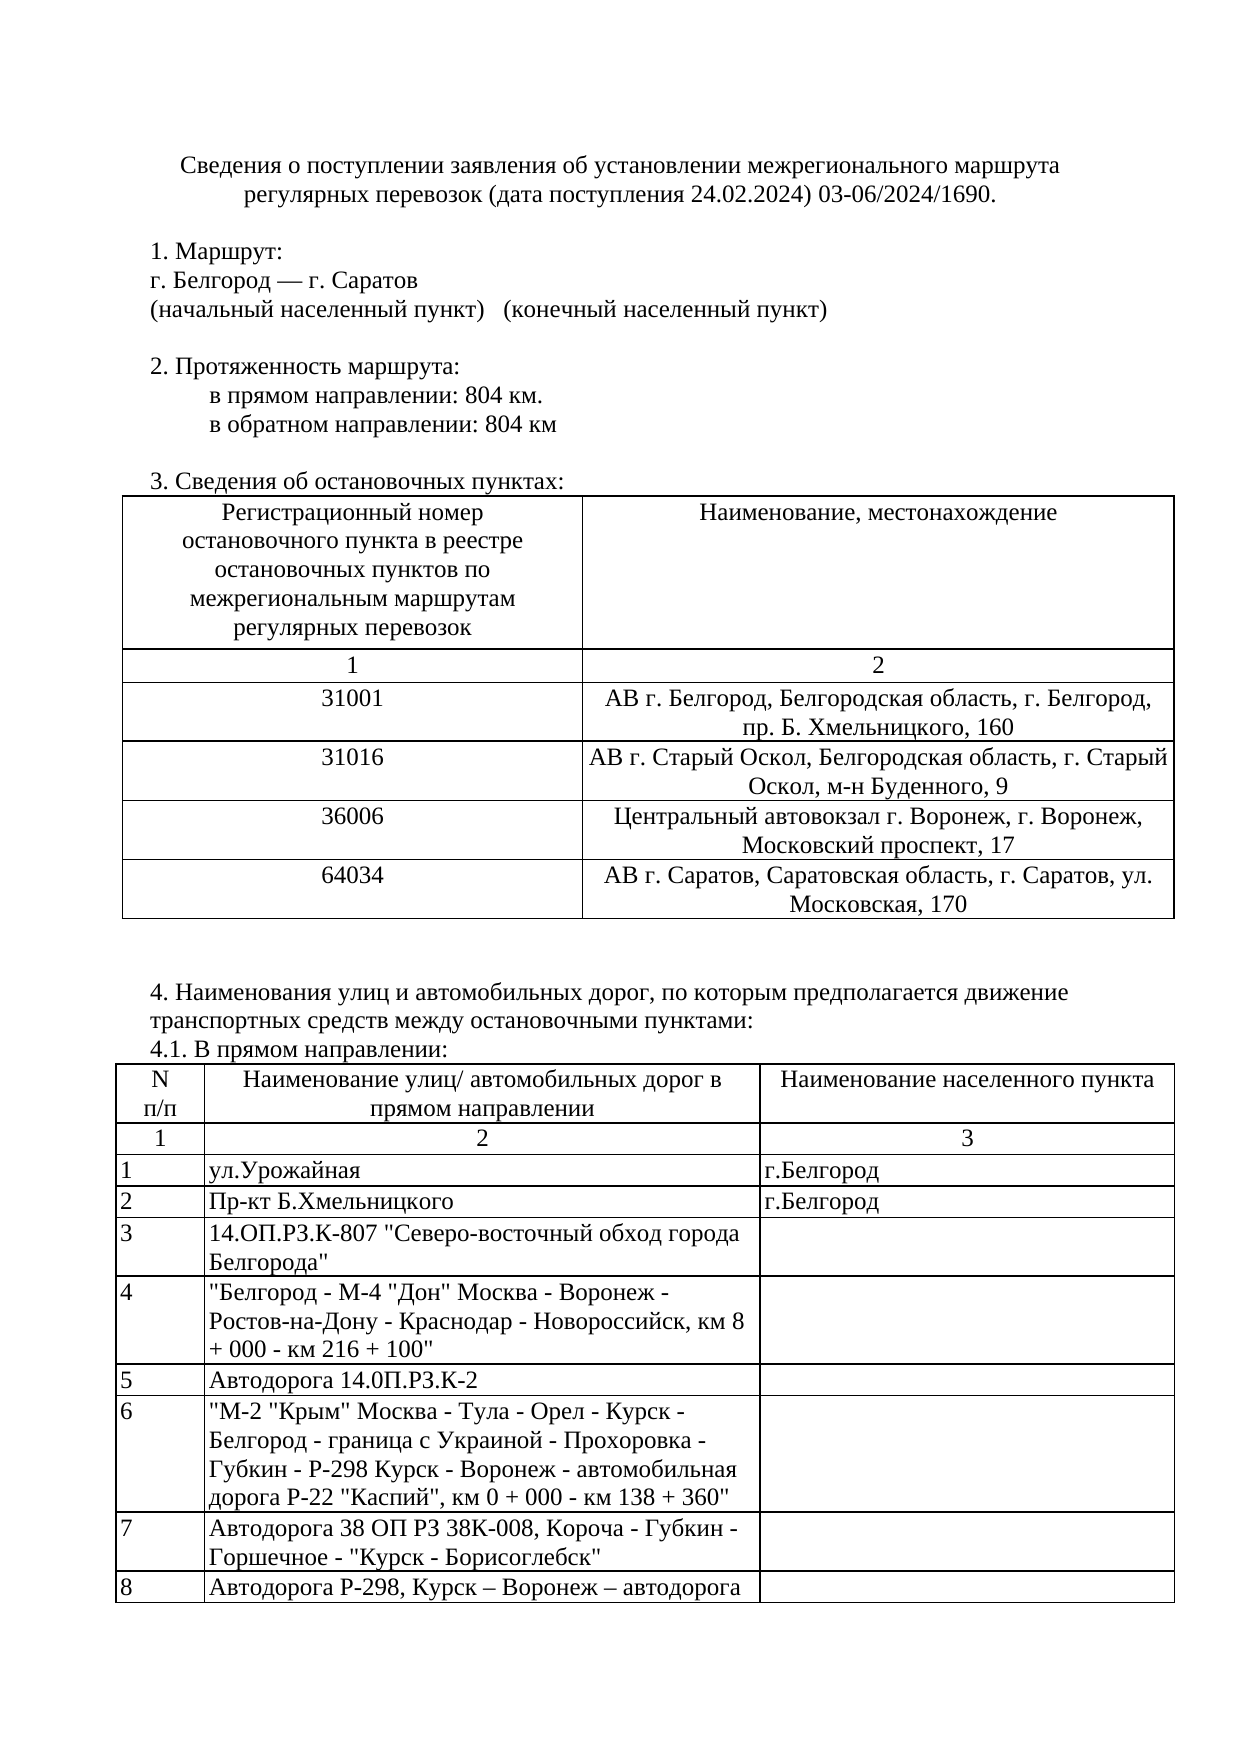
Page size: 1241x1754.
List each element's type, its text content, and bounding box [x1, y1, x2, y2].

text 1. Маршрут: [150, 236, 1090, 265]
table_cell 5 [117, 1365, 204, 1395]
table_header Регистрационный номер остановочного пункта в реестре остановочных пунктов по межрегиональным маршрутам регулярных перевозок [123, 497, 582, 648]
table_cell 6 [117, 1396, 204, 1511]
table_cell 31001 [123, 683, 582, 740]
table_cell ул.Урожайная [205, 1155, 759, 1185]
table_header Наименование улиц/ автомобильных дорог в прямом направлении [205, 1065, 759, 1122]
table_cell "Белгород - М-4 "Дон" Москва - Воронеж - Ростов-на-Дону - Краснодар - Новороссийск, км 8 + 000 - км 216 + 100" [205, 1277, 759, 1363]
table_cell 2 [583, 650, 1173, 681]
table_cell 14.ОП.РЗ.К-807 "Северо-восточный обход города Белгорода" [205, 1218, 759, 1275]
table_cell [761, 1218, 1174, 1275]
text 2. Протяженность маршрута: [150, 351, 1090, 380]
table_cell [761, 1277, 1174, 1363]
text г. Белгород — г. Саратов [150, 265, 1090, 294]
table_header Наименование населенного пункта [761, 1065, 1174, 1122]
table_cell г.Белгород [761, 1155, 1174, 1185]
table_cell 4 [117, 1277, 204, 1363]
text 4. Наименования улиц и автомобильных дорог, по которым предполагается движение транспортных средств между остановочными пунктами: [150, 977, 1090, 1034]
table_cell 36006 [123, 801, 582, 858]
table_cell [205, 1572, 759, 1602]
table_cell 1 [117, 1124, 204, 1153]
table_cell АВ г. Саратов, Саратовская область, г. Саратов, ул. Московская, 170 [583, 860, 1173, 918]
table_cell АВ г. Старый Оскол, Белгородская область, г. Старый Оскол, м-н Буденного, 9 [583, 742, 1173, 799]
table_cell Автодорога 38 ОП РЗ 38К-008, Короча - Губкин - Горшечное - "Курск - Борисоглебск" [205, 1513, 759, 1570]
table_cell Автодорога 14.0П.РЗ.К-2 [205, 1365, 759, 1395]
table_header N п/п [117, 1065, 204, 1122]
table_cell [761, 1513, 1174, 1570]
table_cell 8 [117, 1572, 204, 1602]
text 4.1. В прямом направлении: [150, 1034, 1090, 1063]
table_cell 64034 [123, 860, 582, 918]
table_header Наименование, местонахождение [583, 497, 1173, 648]
table_cell 31016 [123, 742, 582, 799]
table_cell 2 [205, 1124, 759, 1153]
table_cell г.Белгород [761, 1187, 1174, 1216]
text 3. Сведения об остановочных пунктах: [150, 466, 1090, 495]
text в обратном направлении: 804 км [150, 409, 1090, 437]
table_cell 1 [117, 1155, 204, 1185]
table_cell [761, 1365, 1174, 1395]
table_cell 2 [117, 1187, 204, 1216]
table_cell 1 [123, 650, 582, 681]
table_cell Пр-кт Б.Хмельницкого [205, 1187, 759, 1216]
text в прямом направлении: 804 км. [150, 380, 1090, 409]
table_cell Центральный автовокзал г. Воронеж, г. Воронеж, Московский проспект, 17 [583, 801, 1173, 858]
table_cell [761, 1572, 1174, 1602]
table_cell 3 [761, 1124, 1174, 1153]
table_cell АВ г. Белгород, Белгородская область, г. Белгород, пр. Б. Хмельницкого, 160 [583, 683, 1173, 740]
table_cell [761, 1396, 1174, 1511]
table_cell 7 [117, 1513, 204, 1570]
text (начальный населенный пункт) (конечный населенный пункт) [150, 294, 1090, 322]
table_cell "М-2 "Крым" Москва - Тула - Орел - Курск - Белгород - граница с Украиной - Прохоровка - Губкин - Р-298 Курск - Воронеж - автомобильная дорога Р-22 "Каспий", км 0 + 000 - км 138 + 360" [205, 1396, 759, 1511]
text Сведения о поступлении заявления об установлении межрегионального маршрута регулярных перевозок (дата поступления 24.02.2024) 03-06/2024/1690. [150, 150, 1090, 207]
table_cell 3 [117, 1218, 204, 1275]
